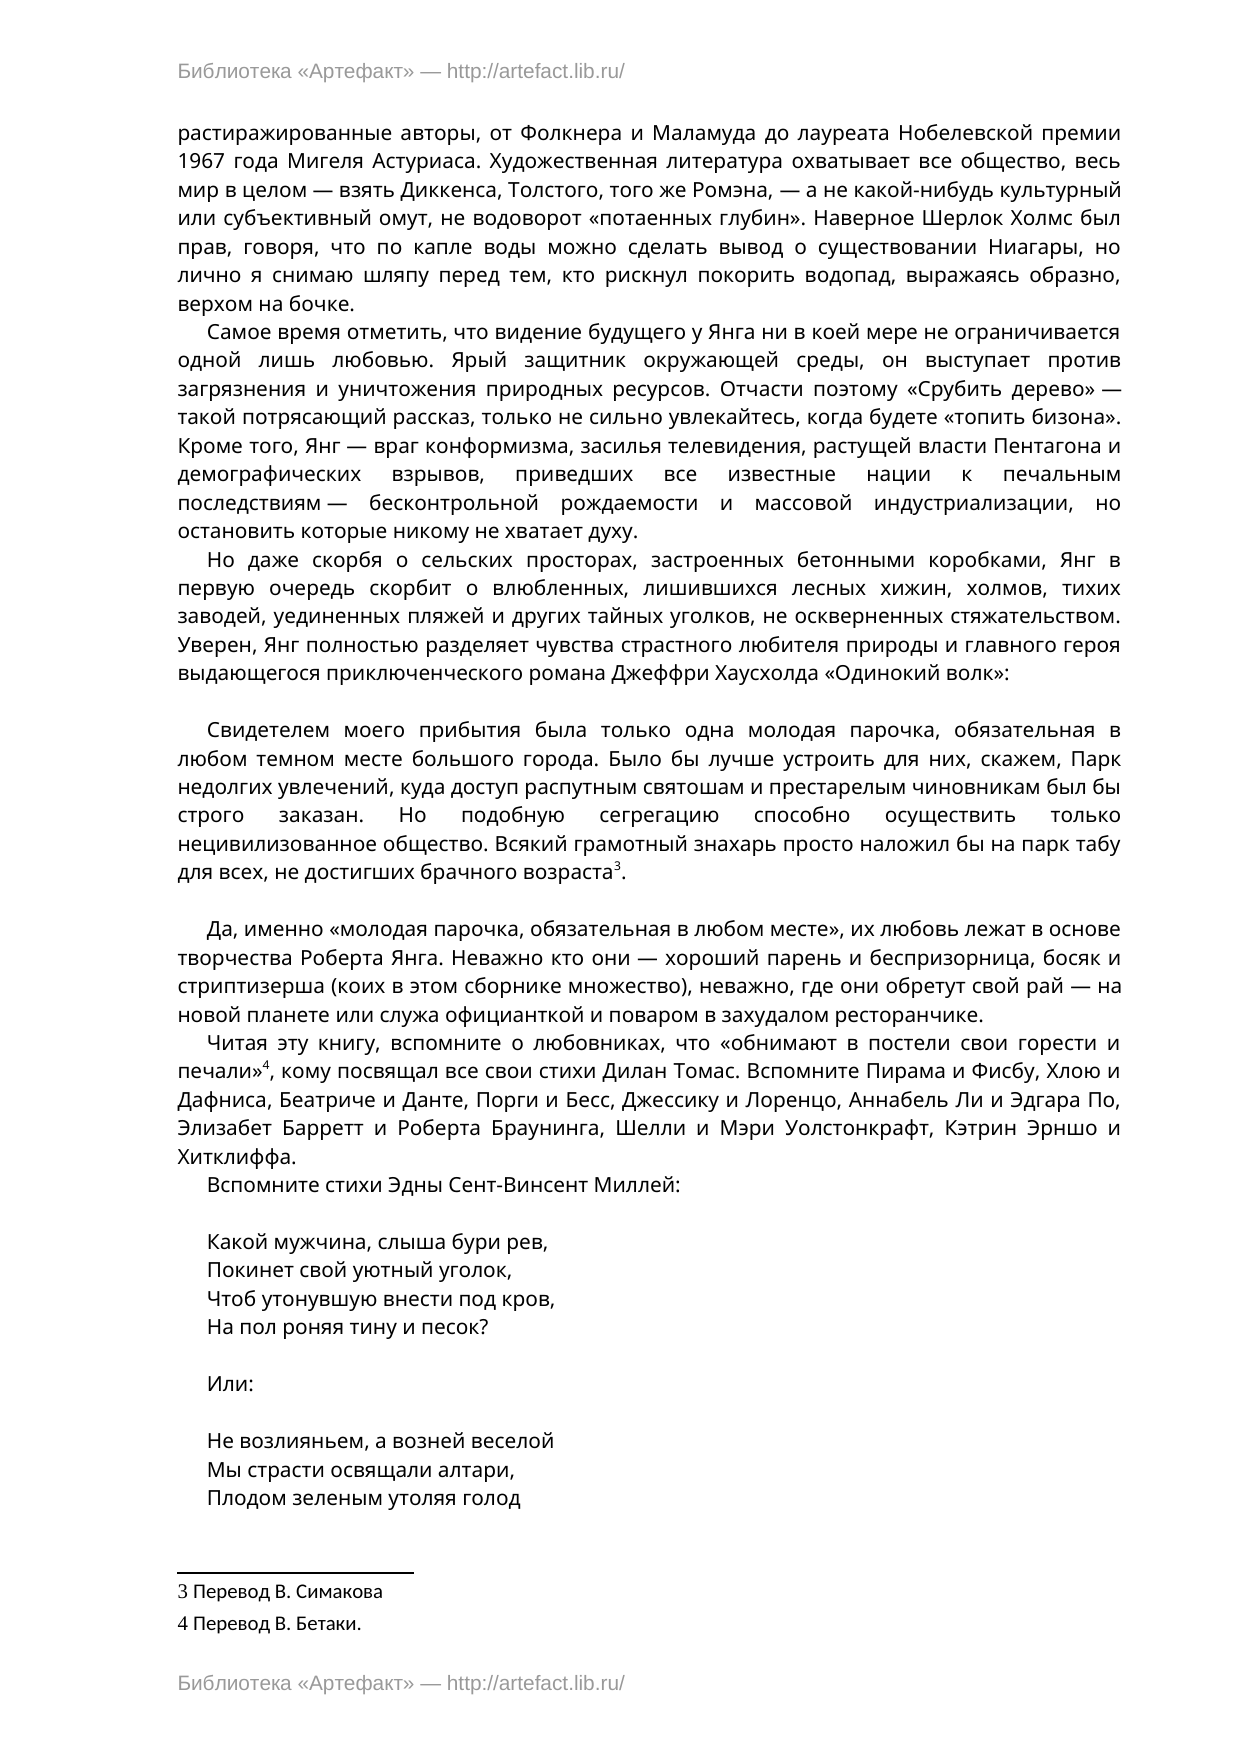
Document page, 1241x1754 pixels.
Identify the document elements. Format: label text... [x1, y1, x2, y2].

text Вспомните стихи Эдны Сент-Винсент Миллей: [177, 1170, 1122, 1199]
text Не возлияньем, а возней веселой [177, 1426, 1122, 1455]
text Или: [177, 1369, 1122, 1398]
text Но даже скорбя о сельских просторах, застроенных бетонными коробками, Янг в первую очередь скорбит о влюбленных, лишившихся лесных хижин, холмов, тихих заводей, уединенных пляжей и других тайных уголков, не оскверненных стяжательством. Уверен, Янг полностью разделяет чувства страстного любителя природы и главного героя выдающегося приключенческого романа Джеффри Хаусхолда «Одинокий волк»: [177, 545, 1122, 687]
text Самое время отметить, что видение будущего у Янга ни в коей мере не ограничивается одной лишь любовью. Ярый защитник окружающей среды, он выступает против загрязнения и уничтожения природных ресурсов. Отчасти поэтому «Срубить дерево» — такой потрясающий рассказ, только не сильно увлекайтесь, когда будете «топить бизона». Кроме того, Янг — враг конформизма, засилья телевидения, растущей власти Пентагона и демографических взрывов, приведших все известные нации к печальным последствиям — бесконтрольной рождаемости и массовой индустриализации, но остановить которые никому не хватает духу. [177, 317, 1122, 545]
text Читая эту книгу, вспомните о любовниках, что «обнимают в постели свои горести и печали», кому посвящал все свои стихи Дилан Томас. Вспомните Пирама и Фисбу, Хлою и Дафниса, Беатриче и Данте, Порги и Бесс, Джессику и Лоренцо, Аннабель Ли и Эдгара По, Элизабет Барретт и Роберта Браунинга, Шелли и Мэри Уолстонкрафт, Кэтрин Эрншо и Хитклиффа. [177, 1028, 1122, 1170]
text На пол роняя тину и песок? [177, 1312, 1122, 1341]
text Свидетелем моего прибытия была только одна молодая парочка, обязательная в любом темном месте большого города. Было бы лучше устроить для них, скажем, Парк недолгих увлечений, куда доступ распутным святошам и престарелым чиновникам был бы строго заказан. Но подобную сегрегацию способно осуществить только нецивилизованное общество. Всякий грамотный знахарь просто наложил бы на парк табу для всех, не достигших брачного возраста. [177, 715, 1122, 886]
text Чтоб утонувшую внести под кров, [177, 1284, 1122, 1312]
text Да, именно «молодая парочка, обязательная в любом месте», их любовь лежат в основе творчества Роберта Янга. Неважно кто они — хороший парень и беспризорница, босяк и стриптизерша (коих в этом сборнике множество), неважно, где они обретут свой рай — на новой планете или служа официанткой и поваром в захудалом ресторанчике. [177, 914, 1122, 1028]
text Мы страсти освящали алтари, [177, 1455, 1122, 1483]
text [177, 118, 1122, 317]
text Какой мужчина, слыша бури рев, [177, 1227, 1122, 1256]
text Покинет свой уютный уголок, [177, 1256, 1122, 1284]
text Плодом зеленым утоляя голод [177, 1483, 1122, 1512]
